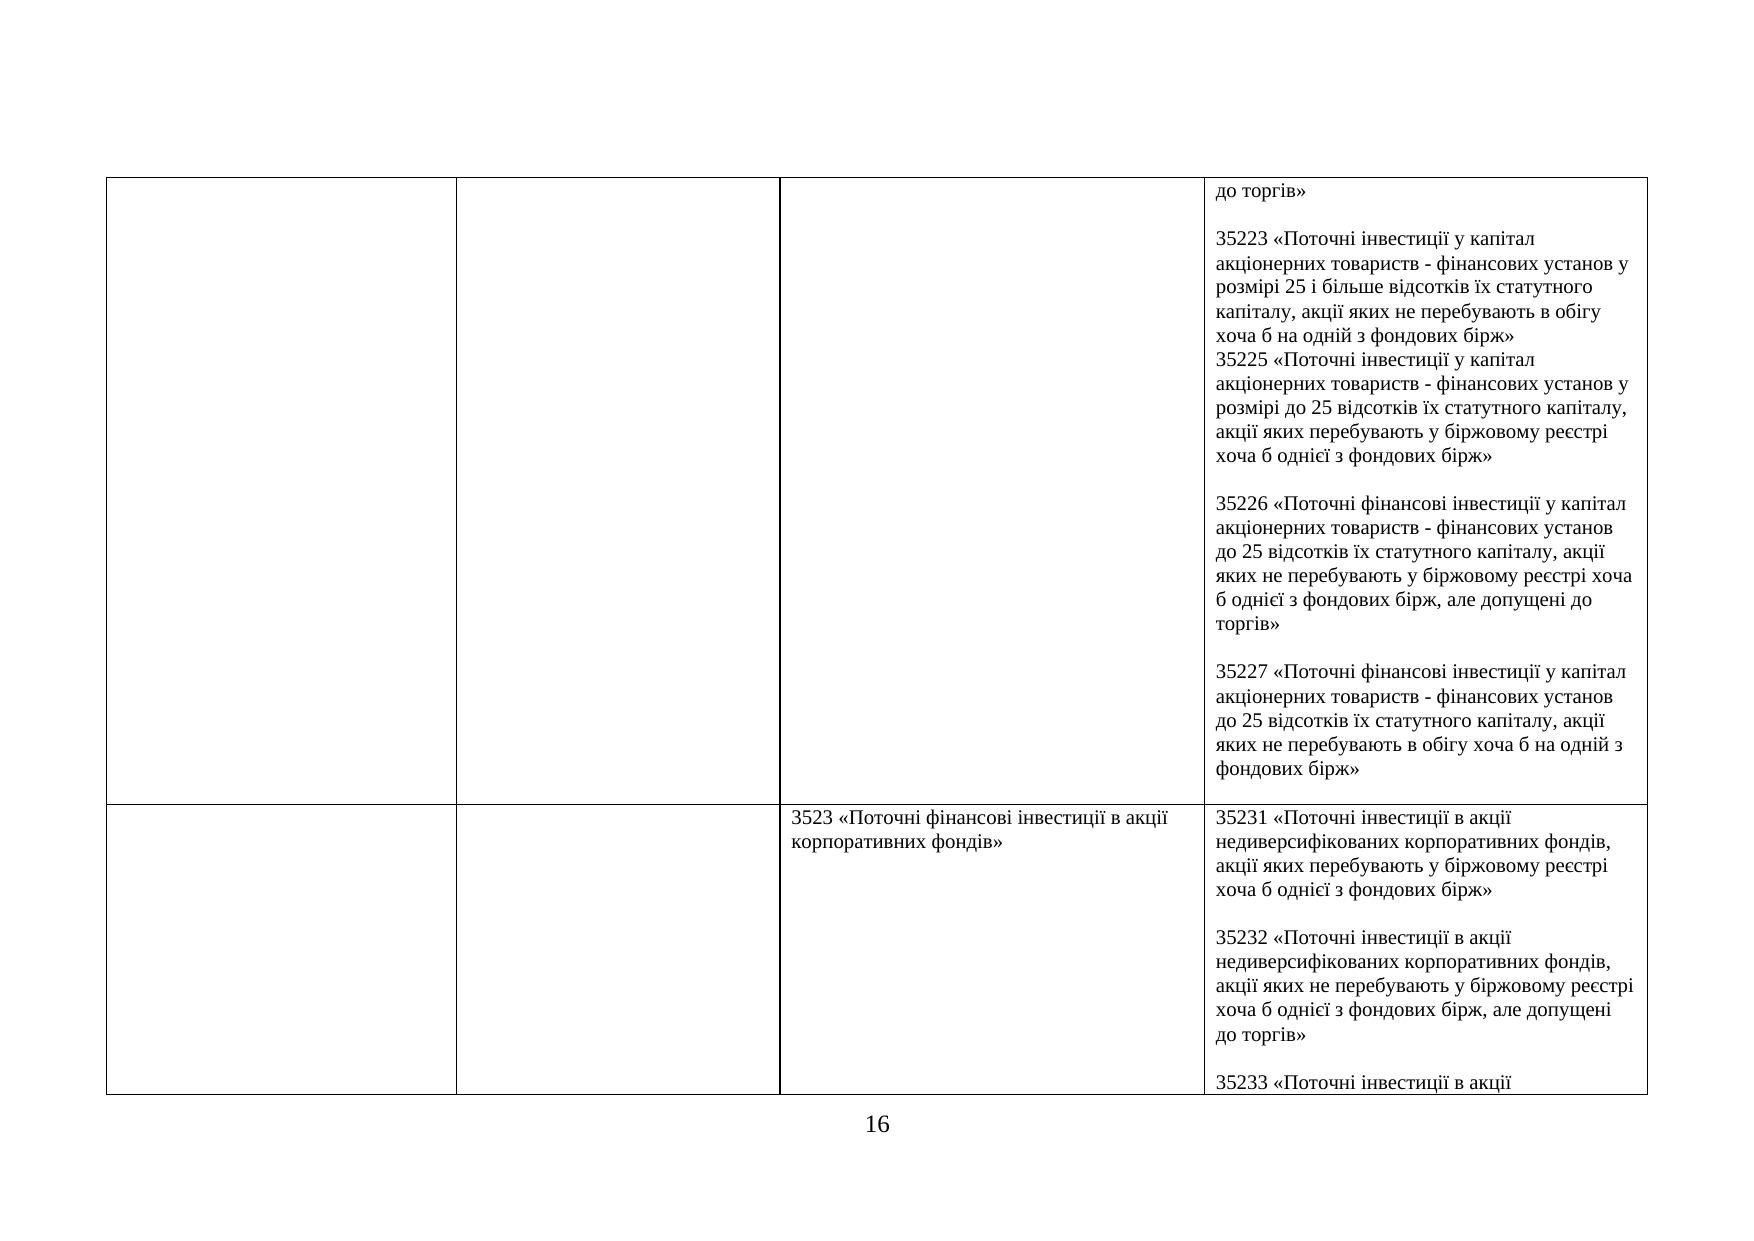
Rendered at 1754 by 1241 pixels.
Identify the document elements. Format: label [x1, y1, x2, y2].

table_cell [781, 805, 1204, 1094]
table_cell [457, 178, 779, 804]
table_cell [107, 805, 456, 1094]
table_cell [1205, 178, 1647, 804]
table_cell [781, 178, 1204, 804]
table_cell [457, 805, 779, 1094]
table_cell [107, 178, 456, 804]
table_cell [1205, 805, 1647, 1094]
